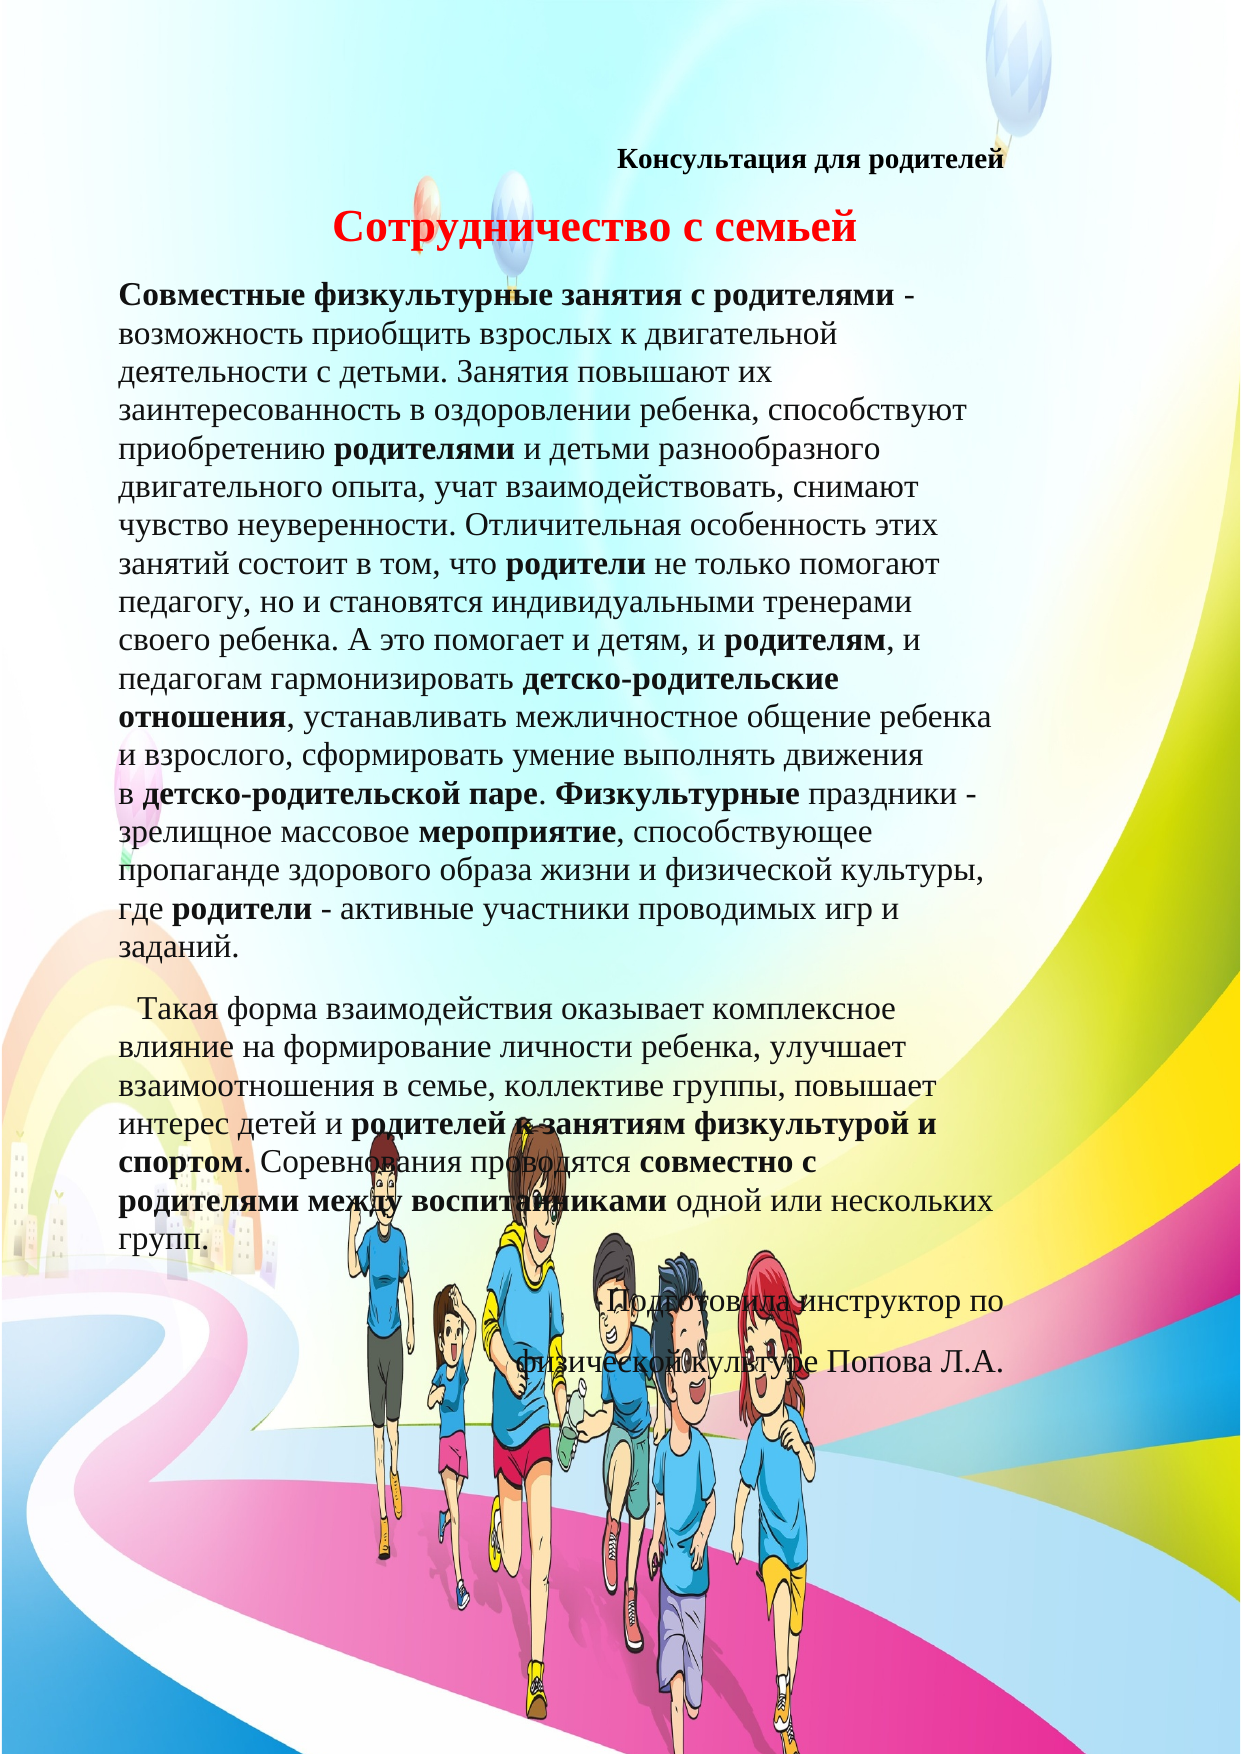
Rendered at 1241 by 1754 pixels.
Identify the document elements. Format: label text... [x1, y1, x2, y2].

text физической культуре Попова Л.А. [118, 1342, 1004, 1380]
text Консультация для родителей [177, 142, 1004, 175]
text Такая форма взаимодействия оказывает комплексное влияние на формирование личности ребенка, улучшает взаимоотношения в семье, коллективе группы, повышает интерес детей и родителей к занятиям физкультурой и спортом. Соревнования проводятся совместно с родителями между воспитанниками одной или нескольких групп. [118, 988, 1004, 1256]
text Совместные физкультурные занятия с родителями - возможность приобщить взрослых к двигательной деятельности с детьми. Занятия повышают их заинтересованность в оздоровлении ребенка, способствуют приобретению родителями и детьми разнообразного двигательного опыта, учат взаимодействовать, снимают чувство неуверенности. Отличительная особенность этих занятий состоит в том, что родители не только помогают педагогу, но и становятся индивидуальными тренерами своего ребенка. А это помогает и детям, и родителям, и педагогам гармонизировать детско-родительские отношения, устанавливать межличностное общение ребенка и взрослого, сформировать умение выполнять движения в детско-родительской паре. Физкультурные праздники - зрелищное массовое мероприятие, способствующее пропаганде здорового образа жизни и физической культуры, где родители - активные участники проводимых игр и заданий. [118, 275, 1004, 965]
text Подготовила инструктор по [118, 1280, 1004, 1318]
picture [1, 0, 1241, 1754]
text Сотрудничество с семьей [177, 198, 1004, 251]
